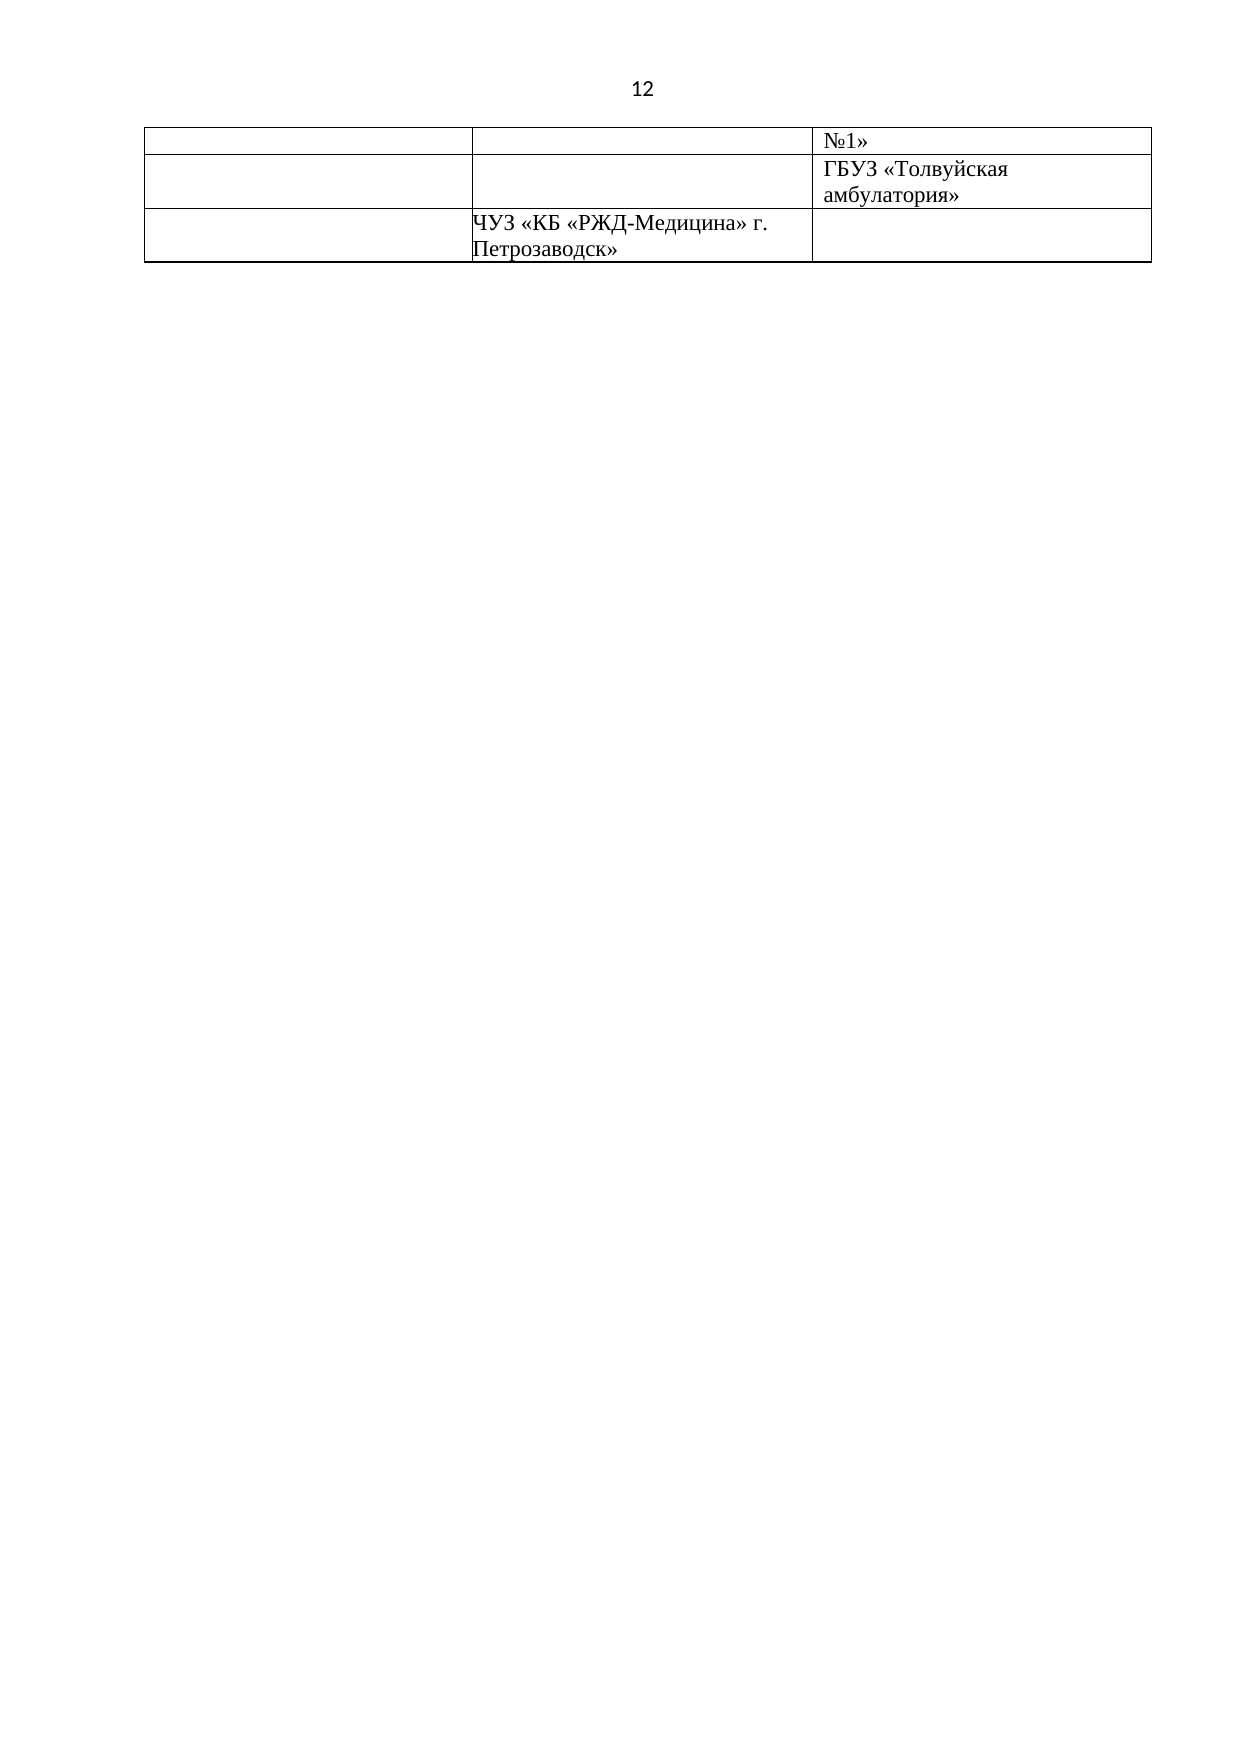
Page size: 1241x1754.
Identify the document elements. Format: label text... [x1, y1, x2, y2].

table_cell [813, 128, 1151, 154]
table_cell [813, 209, 1151, 261]
table_cell [473, 155, 812, 208]
table_cell [145, 128, 472, 154]
table_cell ЧУЗ «КБ «РЖД-Медицина» г. Петрозаводск» [473, 209, 812, 261]
table_cell [145, 155, 472, 208]
table_cell ГБУЗ «Толвуйская амбулатория» [813, 155, 1151, 208]
table_cell [473, 128, 812, 154]
table_cell [145, 209, 472, 261]
